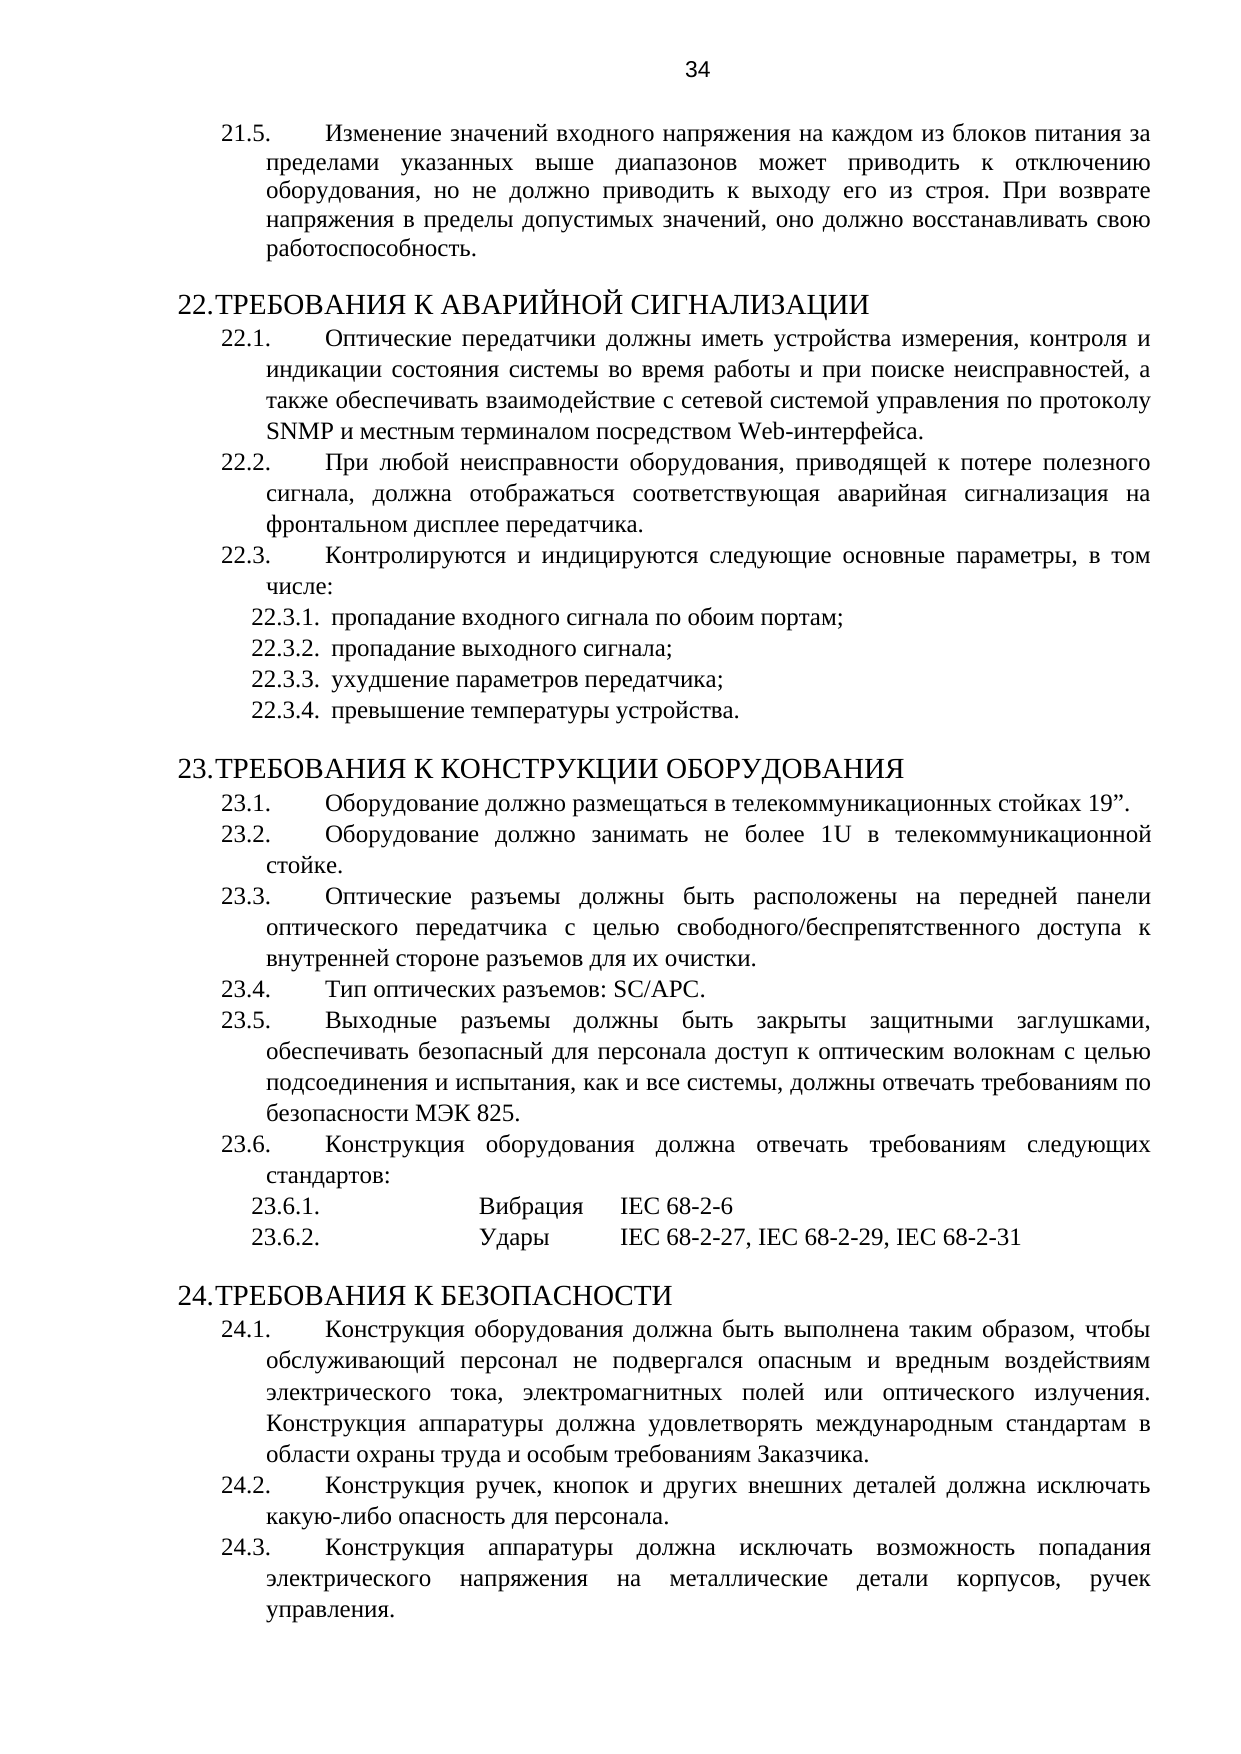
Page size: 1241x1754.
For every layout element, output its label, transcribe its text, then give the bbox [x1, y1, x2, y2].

list Выходные разъемы должны быть закрыты защитными заглушками, обеспечивать безопасный для персонала доступ к оптическим волокнам с целью подсоединения и испытания, как и все системы, должны отвечать требованиям по безопасности МЭК 825. [221, 1005, 1152, 1127]
list Конструкция ручек, кнопок и других внешних деталей должна исключать какую-либо опасность для персонала. [221, 1470, 1152, 1529]
list Контролируются и индицируются следующие основные параметры, в том числе: [221, 540, 1152, 600]
list Вибрация IEC 68-2-6 [251, 1191, 1152, 1220]
list Удары IEC 68-2-27, IEC 68-2-29, IEC 68-2-31 [251, 1222, 1152, 1251]
list превышение температуры устройства. [251, 696, 1152, 724]
list Конструкция оборудования должна быть выполнена таким образом, чтобы обслуживающий персонал не подвергался опасным и вредным воздействиям электрического тока, электромагнитных полей или оптического излучения. Конструкция аппаратуры должна удовлетворять международным стандартам в области охраны труда и особым требованиям Заказчика. [221, 1314, 1152, 1467]
list Конструкция аппаратуры должна исключать возможность попадания электрического напряжения на металлические детали корпусов, ручек управления. [221, 1532, 1152, 1623]
list Оптические разъемы должны быть расположены на передней панели оптического передатчика с целью свободного/беспрепятственного доступа к внутренней стороне разъемов для их очистки. [221, 881, 1152, 972]
list ухудшение параметров передатчика; [251, 664, 1152, 693]
subtitle ТРЕБОВАНИЯ К БЕЗОПАСНОСТИ [177, 1278, 1152, 1312]
list Оборудование должно занимать не более 1U в телекоммуникационной стойке. [221, 819, 1152, 878]
list Изменение значений входного напряжения на каждом из блоков питания за пределами указанных выше диапазонов может приводить к отключению оборудования, но не должно приводить к выходу его из строя. При возврате напряжения в пределы допустимых значений, оно должно восстанавливать свою работоспособность. [221, 118, 1152, 262]
list Конструкция оборудования должна отвечать требованиям следующих стандартов: [221, 1129, 1152, 1189]
list Оптические передатчики должны иметь устройства измерения, контроля и индикации состояния системы во время работы и при поиске неисправностей, а также обеспечивать взаимодействие с сетевой системой управления по протоколу SNMP и местным терминалом посредством Web-интерфейса. [221, 323, 1152, 445]
list Тип оптических разъемов: SC/APC. [221, 974, 1152, 1003]
list пропадание входного сигнала по обоим портам; [251, 602, 1152, 631]
list пропадание выходного сигнала; [251, 633, 1152, 662]
list При любой неисправности оборудования, приводящей к потере полезного сигнала, должна отображаться соответствующая аварийная сигнализация на фронтальном дисплее передатчика. [221, 447, 1152, 538]
subtitle ТРЕБОВАНИЯ К КОНСТРУКЦИИ ОБОРУДОВАНИЯ [177, 752, 1152, 785]
subtitle ТРЕБОВАНИЯ К АВАРИЙНОЙ СИГНАЛИЗАЦИИ [177, 287, 1152, 320]
list Оборудование должно размещаться в телекоммуникационных стойках 19”. [221, 788, 1152, 816]
